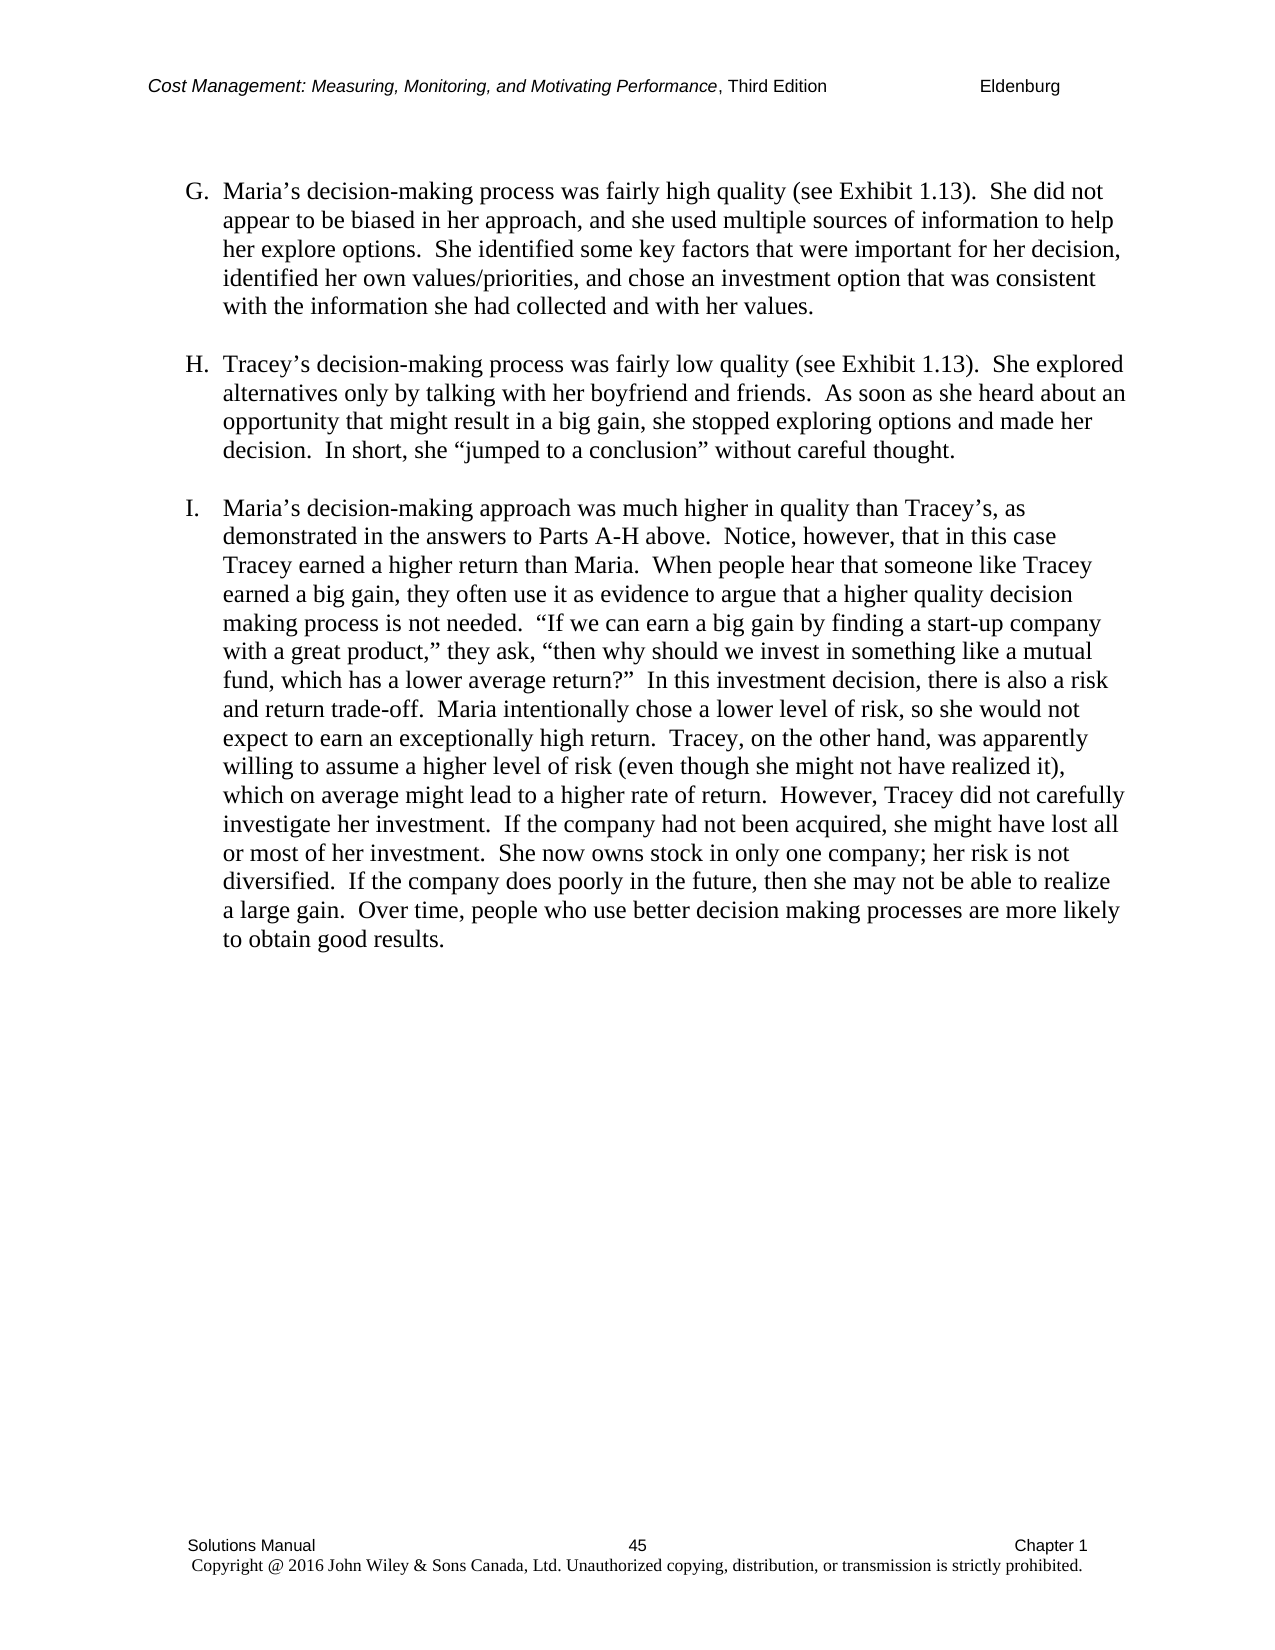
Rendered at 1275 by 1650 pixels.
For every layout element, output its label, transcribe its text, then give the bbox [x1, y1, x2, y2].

text G. Maria’s decision-making process was fairly high quality (see Exhibit 1.13). She did not appear to be biased in her approach, and she used multiple sources of information to help her explore options. She identified some key factors that were important for her decision, identified her own values/priorities, and chose an investment option that was consistent with the information she had collected and with her values. [185, 176, 1127, 320]
text I. Maria’s decision-making approach was much higher in quality than Tracey’s, as demonstrated in the answers to Parts A-H above. Notice, however, that in this case Tracey earned a higher return than Maria. When people hear that someone like Tracey earned a big gain, they often use it as evidence to argue that a higher quality decision making process is not needed. “If we can earn a big gain by finding a start-up company with a great product,” they ask, “then why should we invest in something like a mutual fund, which has a lower average return?” In this investment decision, there is also a risk and return trade-off. Maria intentionally chose a lower level of risk, so she would not expect to earn an exceptionally high return. Tracey, on the other hand, was apparently willing to assume a higher level of risk (even though she might not have realized it), which on average might lead to a higher rate of return. However, Tracey did not carefully investigate her investment. If the company had not been acquired, she might have lost all or most of her investment. She now owns stock in only one company; her risk is not diversified. If the company does poorly in the future, then she may not be able to realize a large gain. Over time, people who use better decision making processes are more likely to obtain good results. [185, 493, 1127, 953]
text H. Tracey’s decision-making process was fairly low quality (see Exhibit 1.13). She explored alternatives only by talking with her boyfriend and friends. As soon as she heard about an opportunity that might result in a big gain, she stopped exploring options and made her decision. In short, she “jumped to a conclusion” without careful thought. [185, 349, 1127, 464]
